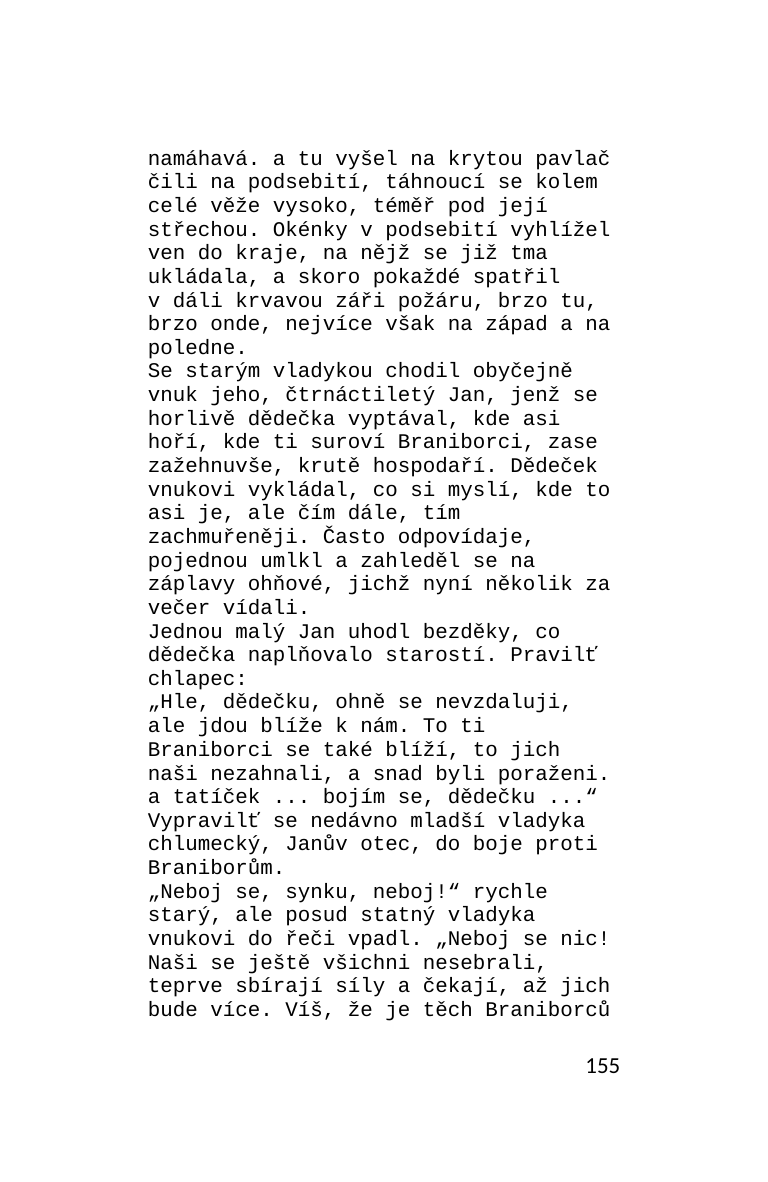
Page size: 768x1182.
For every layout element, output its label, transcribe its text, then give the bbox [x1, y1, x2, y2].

text Vypravilť se nedávno mladší vladyka chlumecký, Janův otec, do boje proti Braniborům. [148, 810, 620, 881]
text Jednou malý Jan uhodl bezděky, co dědečka naplňovalo starostí. Pravilť chlapec: [148, 621, 620, 692]
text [148, 881, 620, 1023]
text „Hle, dědečku, ohně se nevzdaluji, ale jdou blíže k nám. To ti Braniborci se také blíží, to jich naši nezahnali, a snad byli poraženi. a tatíček ... bojím se, dědečku ...“ [148, 692, 620, 810]
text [148, 148, 620, 361]
text Se starým vladykou chodil obyčejně vnuk jeho, čtrnáctiletý Jan, jenž se horlivě dědečka vyptával, kde asi hoří, kde ti suroví Braniborci, zase zažehnuvše, krutě hospodaří. Dědeček vnukovi vykládal, co si myslí, kde to asi je, ale čím dále, tím zachmuřeněji. Často odpovídaje, pojednou umlkl a zahleděl se na záplavy ohňové, jichž nyní několik za večer vídali. [148, 361, 620, 621]
